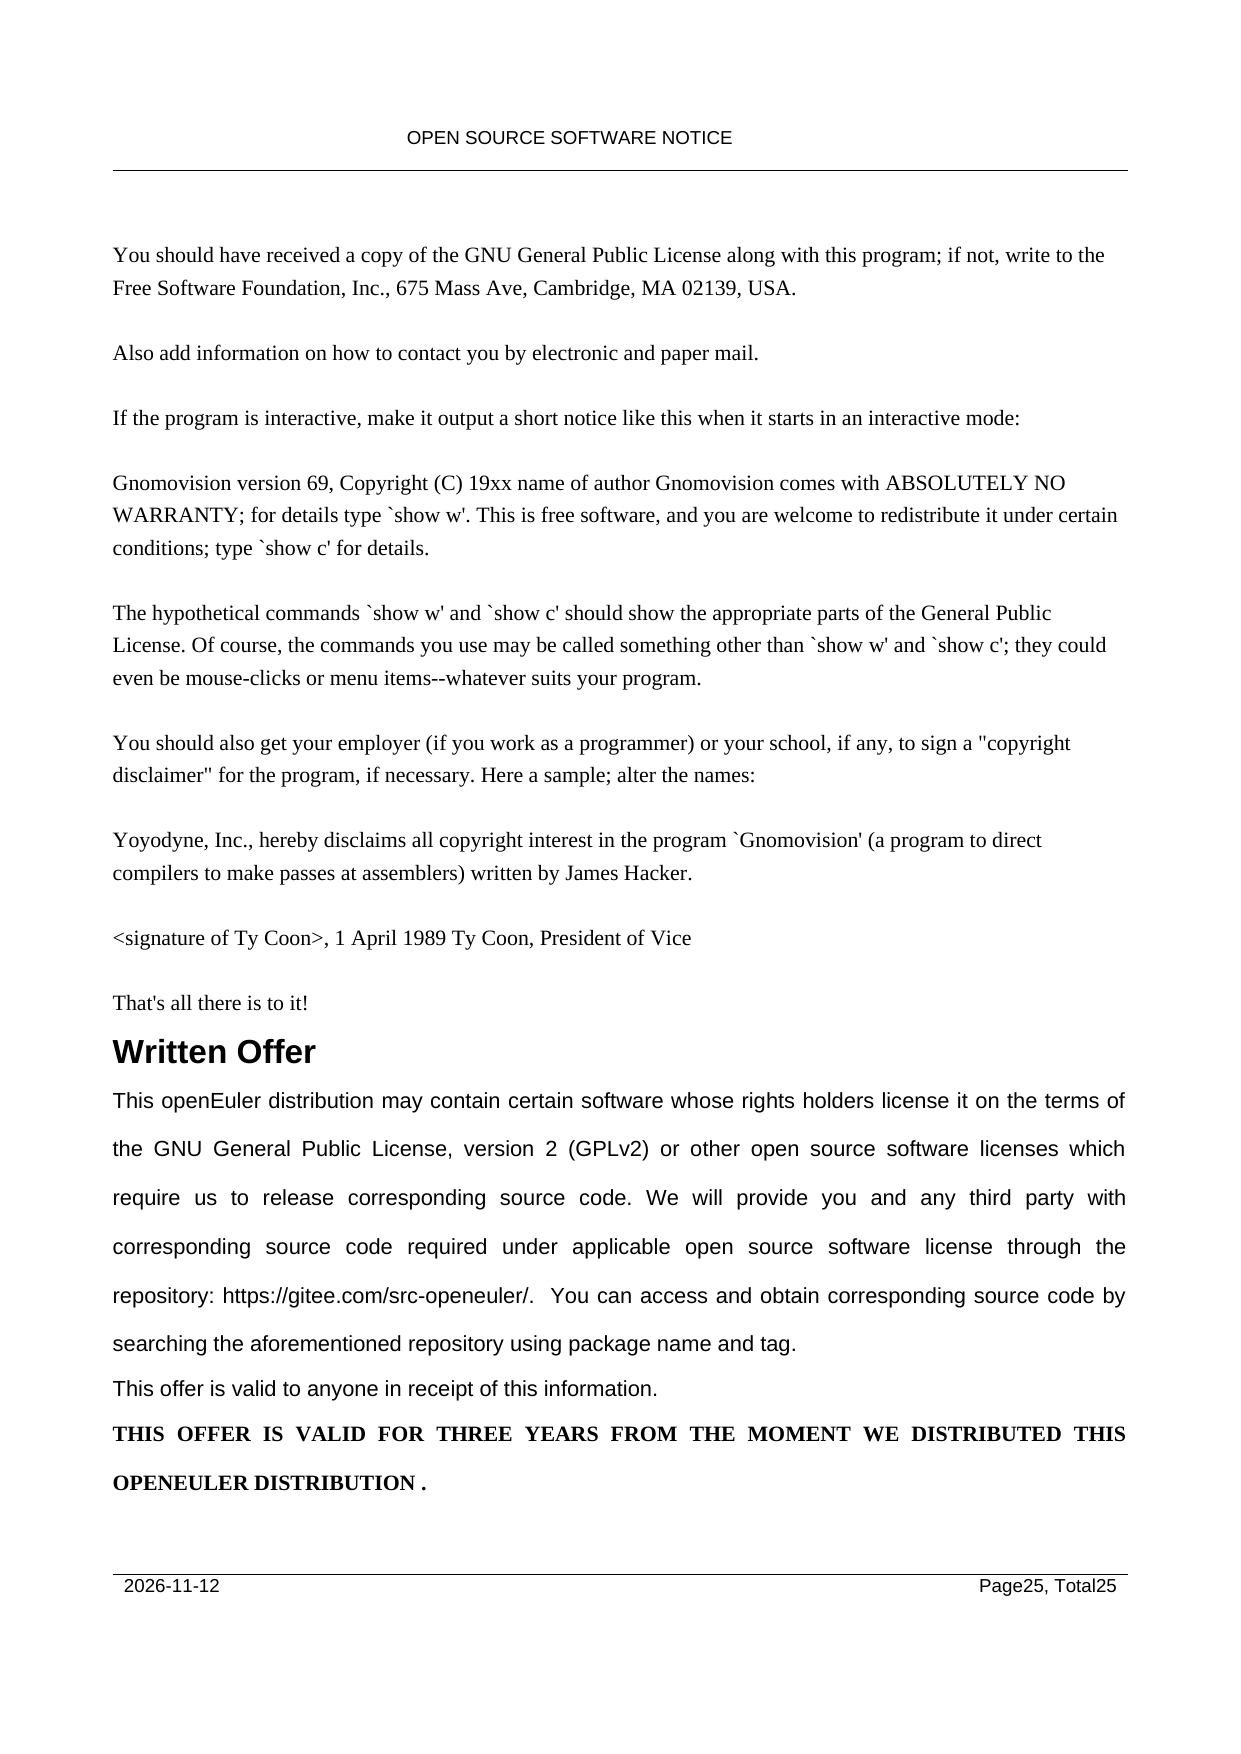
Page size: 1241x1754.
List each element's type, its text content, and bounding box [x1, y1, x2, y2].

text This openEuler distribution may contain certain software whose rights holders license it on the terms of the GNU General Public License, version 2 (GPLv2) or other open source software licenses which require us to release corresponding source code. We will provide you and any third party with corresponding source code required under applicable open source software license through the repository: https://gitee.com/src-openeuler/. You can access and obtain corresponding source code by searching the aforementioned repository using package name and tag. [112, 1084, 1128, 1360]
text This offer is valid to anyone in receipt of this information. [112, 1373, 1128, 1405]
text Written Offer [112, 1019, 1128, 1084]
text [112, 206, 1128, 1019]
text THIS OFFER IS VALID FOR THREE YEARS FROM THE MOMENT WE DISTRIBUTED THIS OPENEULER DISTRIBUTION . [112, 1418, 1128, 1499]
